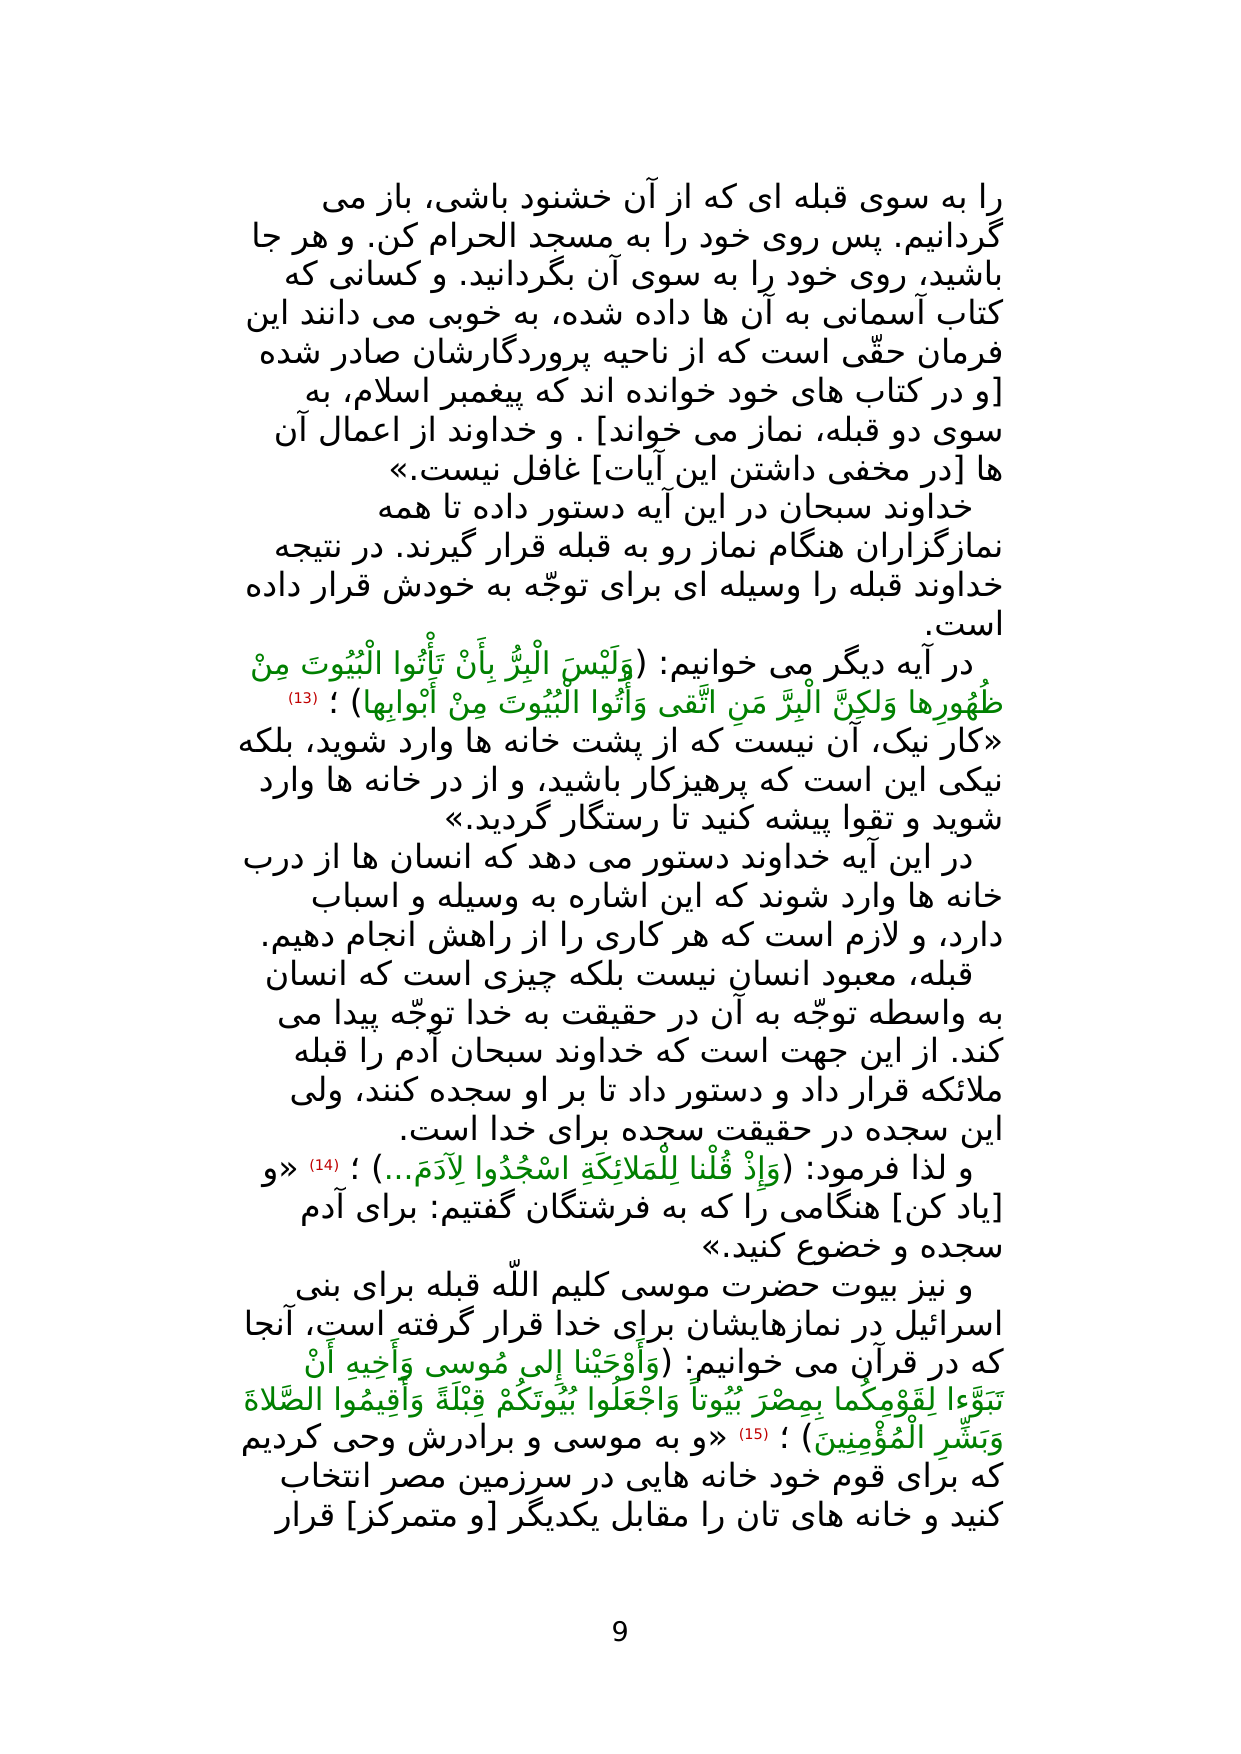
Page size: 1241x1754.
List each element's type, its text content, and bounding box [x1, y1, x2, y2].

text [236, 1265, 1004, 1534]
text و لذا فرمود: (وَإِذْ قُلْنا لِلْمَلائِکَةِ اسْجُدُوا لِآدَمَ...) ؛ (14) «و [یاد کن] هنگامی را که به فرشتگان گفتیم: برای آدم سجده و خضوع کنید.» [236, 1148, 1004, 1265]
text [236, 177, 1004, 488]
text قبله، معبود انسان نیست بلکه چیزی است که انسان به واسطه توجّه به آن در حقیقت به خدا توجّه پیدا می کند. از این جهت است که خداوند سبحان آدم را قبله ملائکه قرار داد و دستور داد تا بر او سجده کنند، ولی این سجده در حقیقت سجده برای خدا است. [236, 954, 1004, 1148]
text در این آیه خداوند دستور می دهد که انسان ها از درب خانه ها وارد شوند که این اشاره به وسیله و اسباب دارد، و لازم است که هر کاری را از راهش انجام دهیم. [236, 838, 1004, 954]
text در آیه دیگر می خوانیم: (وَلَیْسَ الْبِرُّ بِأَنْ تَأْتُوا الْبُیُوتَ مِنْ ظُهُورِها وَلکِنَّ الْبِرَّ مَنِ اتَّقی وَأْتُوا الْبُیُوتَ مِنْ أَبْوابِها) ؛ (13) «کار نیک، آن نیست که از پشت خانه ها وارد شوید، بلکه نیکی این است که پرهیزکار باشید، و از در خانه ها وارد شوید و تقوا پیشه کنید تا رستگار گردید.» [236, 643, 1004, 838]
text خداوند سبحان در این آیه دستور داده تا همه نمازگزاران هنگام نماز رو به قبله قرار گیرند. در نتیجه خداوند قبله را وسیله ای برای توجّه به خودش قرار داده است. [236, 488, 1004, 643]
